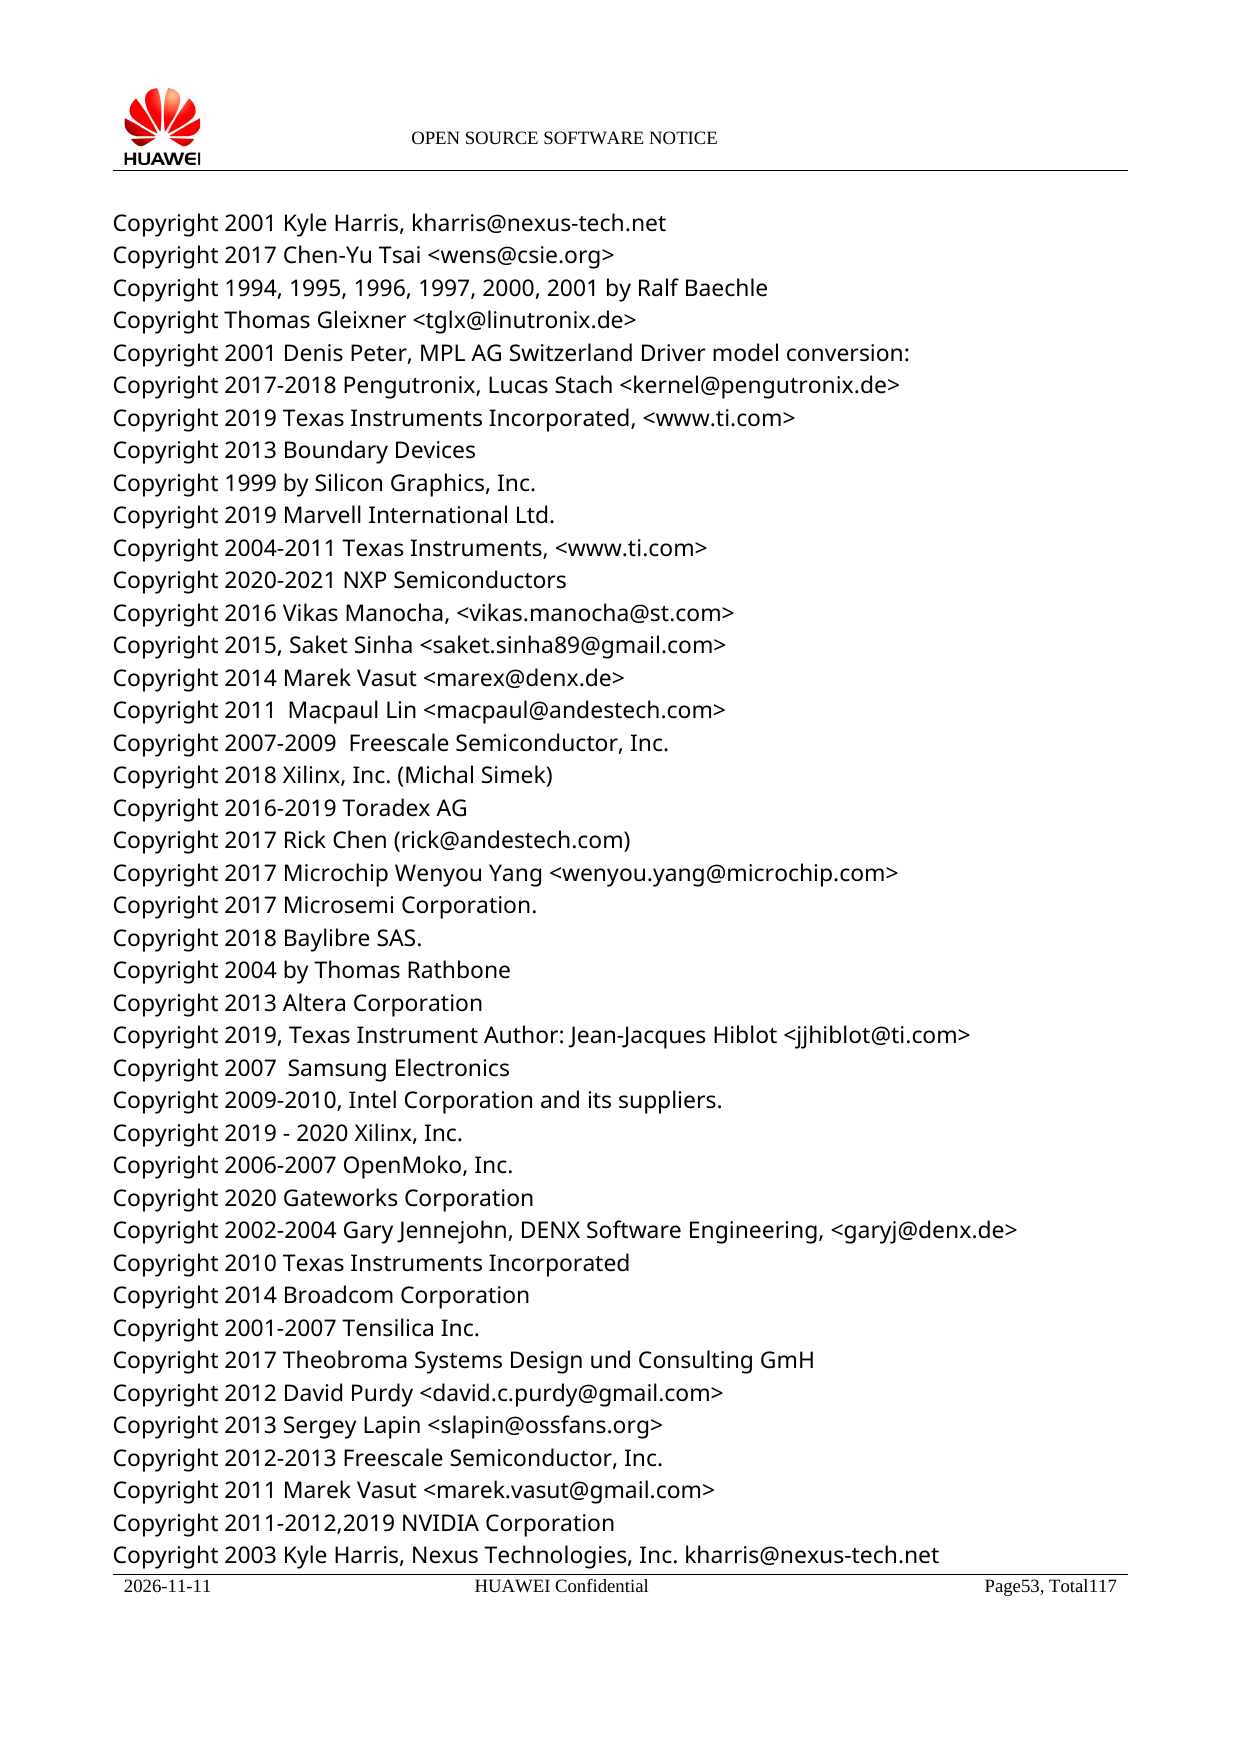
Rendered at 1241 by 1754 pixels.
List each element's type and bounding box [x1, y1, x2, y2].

picture [124, 88, 201, 165]
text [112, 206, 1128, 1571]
